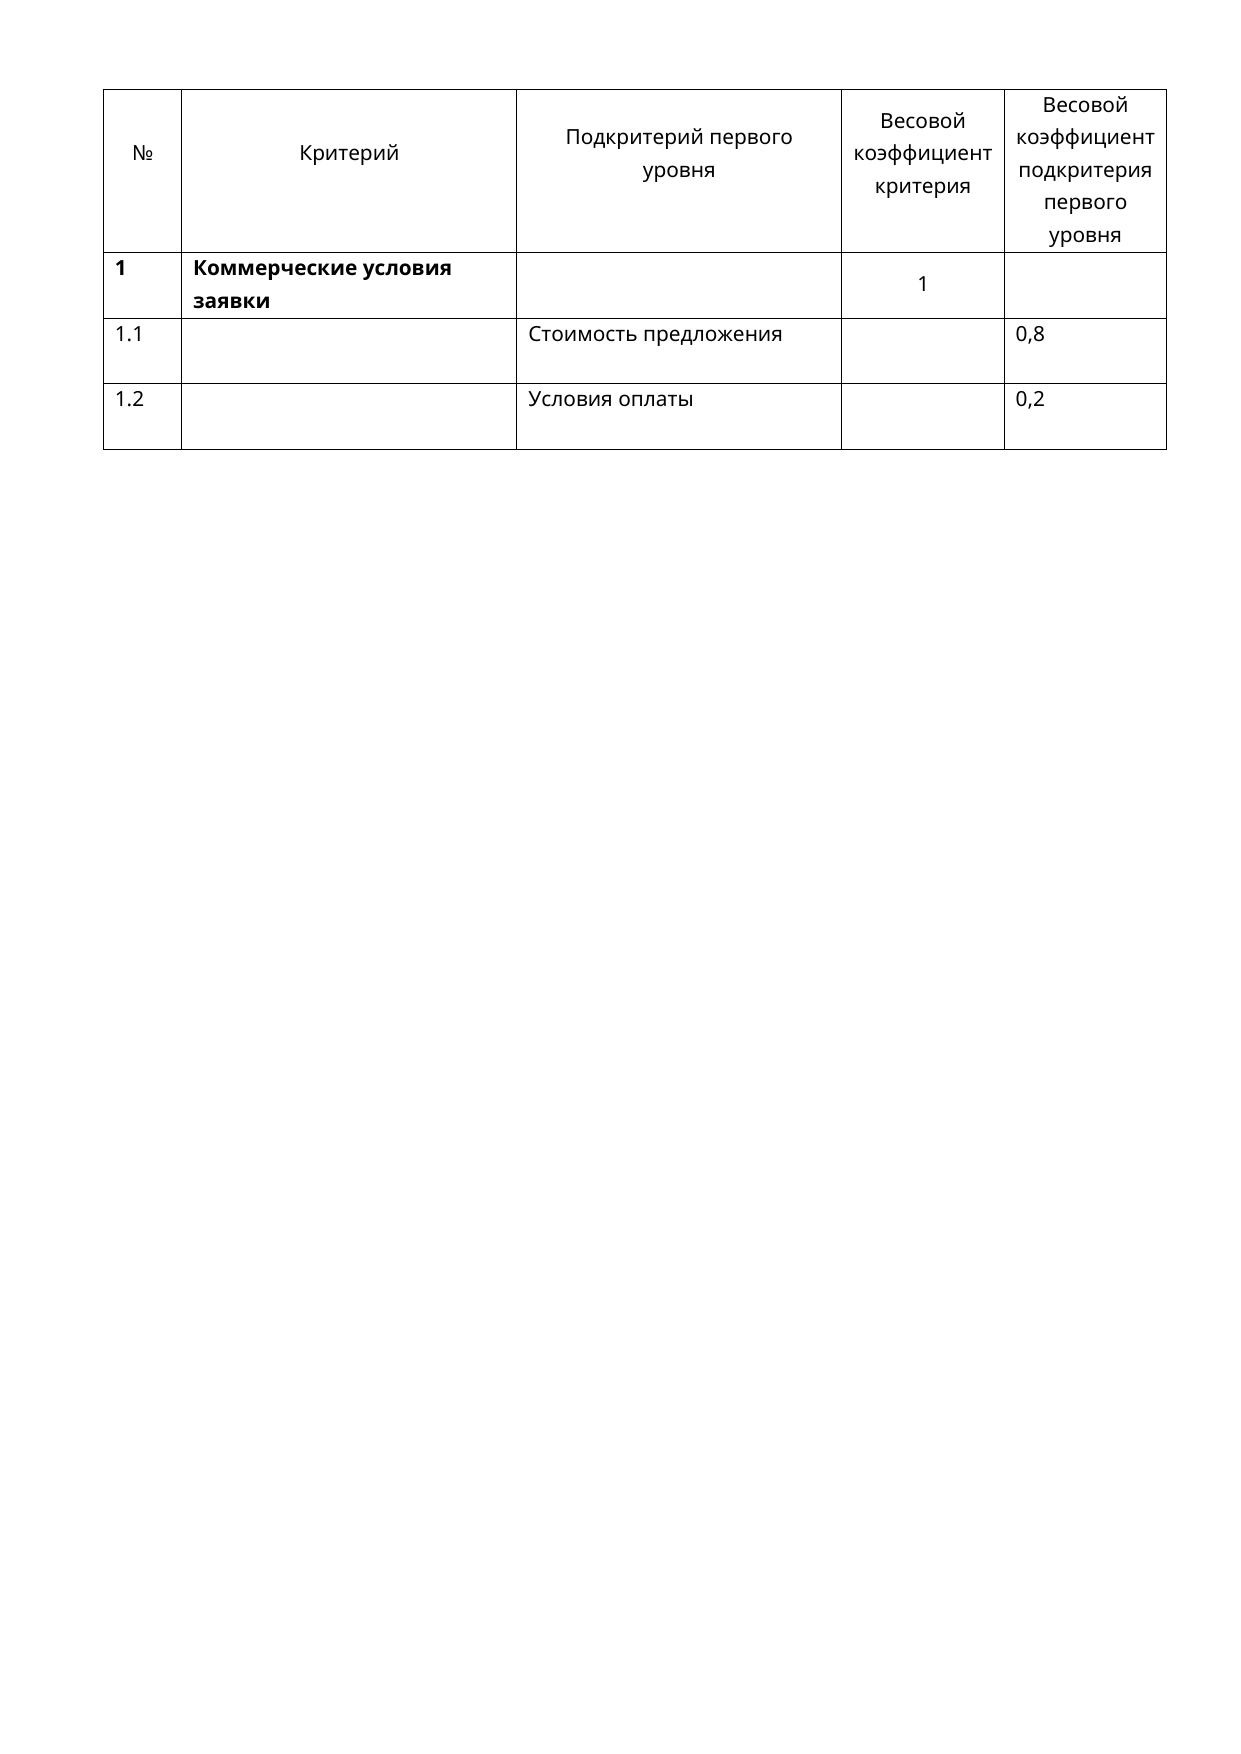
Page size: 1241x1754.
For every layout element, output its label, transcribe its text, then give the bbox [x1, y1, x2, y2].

table_cell [182, 319, 516, 383]
table_header № [104, 90, 181, 252]
table_cell [842, 319, 1004, 383]
table_cell [517, 253, 841, 318]
table_cell Коммерческие условия заявки [182, 253, 516, 318]
table_cell Условия оплаты [517, 384, 841, 449]
table_cell [1005, 253, 1166, 318]
table_cell 1.2 [104, 384, 181, 449]
table_cell 1 [104, 253, 181, 318]
table_cell [842, 384, 1004, 449]
table_cell 1.1 [104, 319, 181, 383]
table_cell [182, 384, 516, 449]
table_header Весовой коэффициент критерия [842, 90, 1004, 252]
table_cell Стоимость предложения [517, 319, 841, 383]
table_cell 0,2 [1005, 384, 1166, 449]
table_cell 0,8 [1005, 319, 1166, 383]
table_cell 1 [842, 253, 1004, 318]
table_header Весовой коэффициент подкритерия первого уровня [1005, 90, 1166, 252]
table_header Критерий [182, 90, 516, 252]
table_header Подкритерий первого уровня [517, 90, 841, 252]
